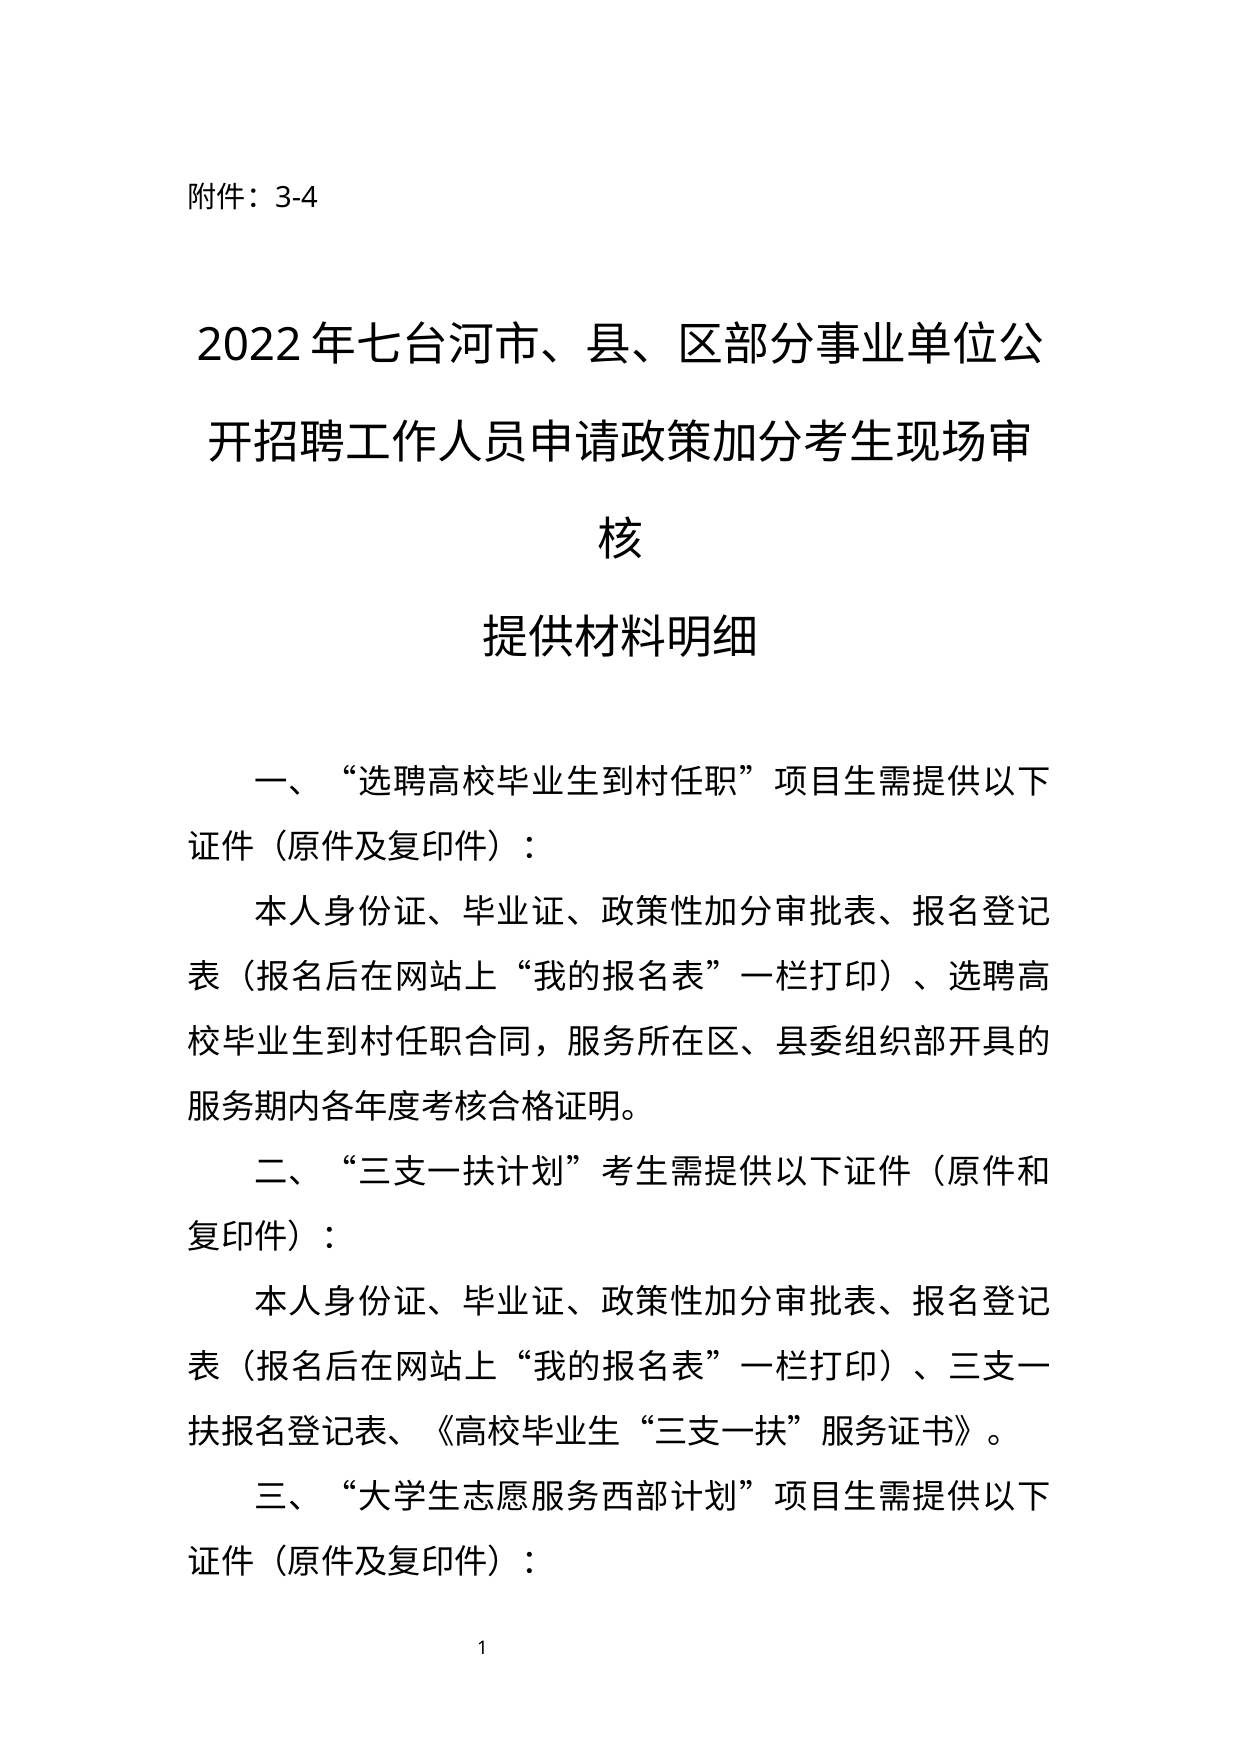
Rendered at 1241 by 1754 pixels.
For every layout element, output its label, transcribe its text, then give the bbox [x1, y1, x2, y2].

text 本人身份证、毕业证、政策性加分审批表、报名登记表（报名后在网站上“我的报名表”一栏打印）、三支一扶报名登记表、《高校毕业生“三支一扶”服务证书》。 [187, 1267, 1053, 1462]
text 本人身份证、毕业证、政策性加分审批表、报名登记表（报名后在网站上“我的报名表”一栏打印）、选聘高校毕业生到村任职合同，服务所在区、县委组织部开具的服务期内各年度考核合格证明。 [187, 877, 1053, 1137]
text 提供材料明细 [187, 584, 1053, 682]
text 附件：3-4 [187, 162, 1053, 227]
text 三、“大学生志愿服务西部计划”项目生需提供以下证件（原件及复印件）： [187, 1462, 1053, 1592]
text 二、“三支一扶计划”考生需提供以下证件（原件和复印件）： [187, 1137, 1053, 1267]
text 2022年七台河市、县、区部分事业单位公开招聘工作人员申请政策加分考生现场审核 [187, 292, 1053, 584]
text 一、“选聘高校毕业生到村任职”项目生需提供以下证件（原件及复印件）： [187, 747, 1053, 877]
